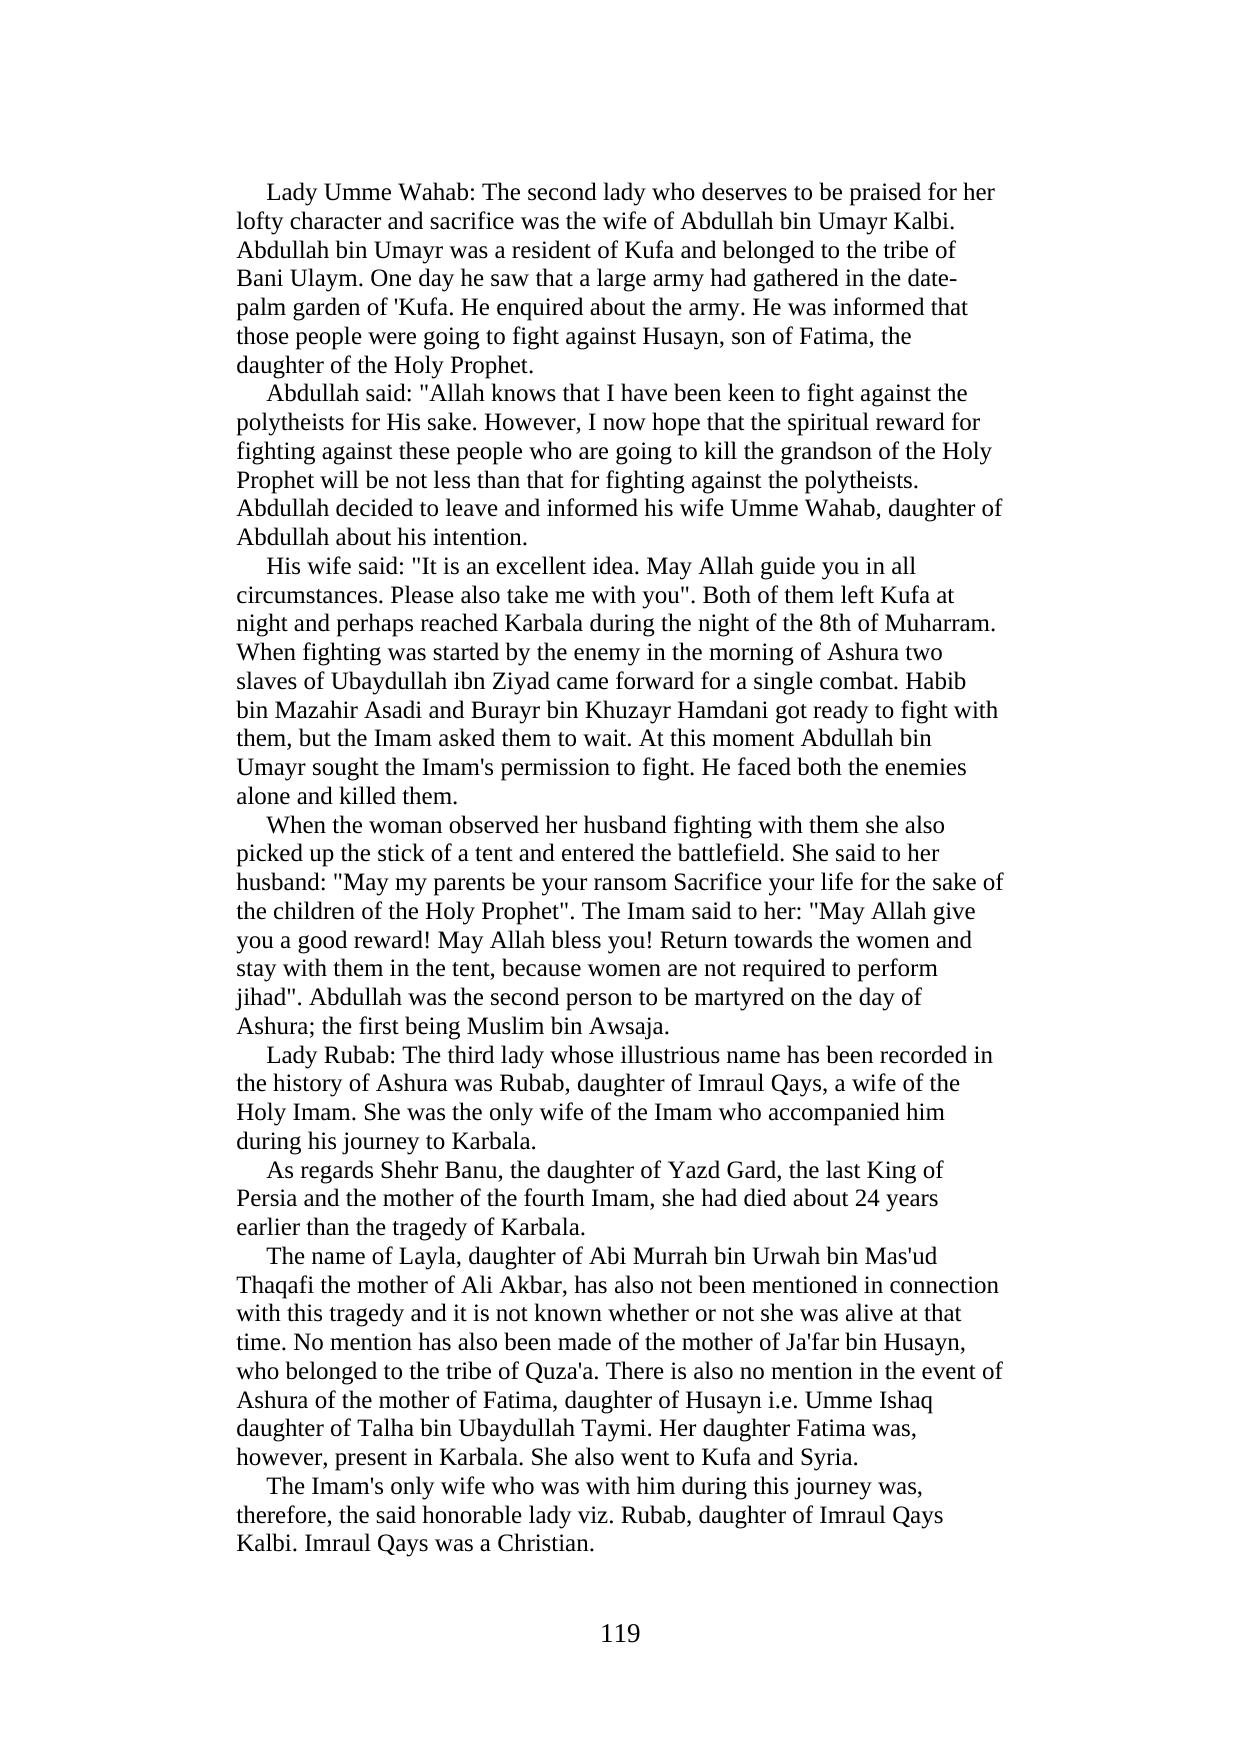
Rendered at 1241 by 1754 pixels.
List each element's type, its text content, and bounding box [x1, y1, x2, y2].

text Abdullah bin Umayr was a resident of Kufa and belonged to the tribe of Bani Ulaym. One day he saw that a large army had gathered in the date-palm garden of 'Kufa. He enquired about the army. He was informed that those people were going to fight against Husayn, son of Fatima, the daughter of the Holy Prophet. [236, 235, 1004, 378]
text When the woman observed her husband fighting with them she also picked up the stick of a tent and entered the battlefield. She said to her husband: "May my parents be your ransom Sacrifice your life for the sake of the children of the Holy Prophet". The Imam said to her: "May Allah give you a good reward! May Allah bless you! Return towards the women and stay with them in the tent, because women are not required to perform jihad". Abdullah was the second person to be martyred on the day of Ashura; the first being Muslim bin Awsaja. [236, 810, 1004, 1040]
text As regards Shehr Banu, the daughter of Yazd Gard, the last King of Persia and the mother of the fourth Imam, she had died about 24 years earlier than the tragedy of Karbala. [236, 1155, 1004, 1241]
text The name of Layla, daughter of Abi Murrah bin Urwah bin Mas'ud Thaqafi the mother of Ali Akbar, has also not been mentioned in connection with this tragedy and it is not known whether or not she was alive at that time. No mention has also been made of the mother of Ja'far bin Husayn, who belonged to the tribe of Quza'a. There is also no mention in the event of Ashura of the mother of Fatima, daughter of Husayn i.e. Umme Ishaq daughter of Talha bin Ubaydullah Taymi. Her daughter Fatima was, however, present in Karbala. She also went to Kufa and Syria. [236, 1241, 1004, 1471]
text Lady Umme Wahab: The second lady who deserves to be praised for her lofty character and sacrifice was the wife of Abdullah bin Umayr Kalbi. [236, 177, 1004, 235]
text His wife said: "It is an excellent idea. May Allah guide you in all circumstances. Please also take me with you". Both of them left Kufa at night and perhaps reached Karbala during the night of the 8th of Muharram. When fighting was started by the enemy in the morning of Ashura two slaves of Ubaydullah ibn Ziyad came forward for a single combat. Habib bin Mazahir Asadi and Burayr bin Khuzayr Hamdani got ready to fight with them, but the Imam asked them to wait. At this moment Abdullah bin Umayr sought the Imam's permission to fight. He faced both the enemies alone and killed them. [236, 551, 1004, 810]
text The Imam's only wife who was with him during this journey was, therefore, the said honorable lady viz. Rubab, daughter of Imraul Qays Kalbi. Imraul Qays was a Christian. [236, 1471, 1004, 1557]
text Abdullah said: "Allah knows that I have been keen to fight against the polytheists for His sake. However, I now hope that the spiritual reward for fighting against these people who are going to kill the grandson of the Holy Prophet will be not less than that for fighting against the polytheists. Abdullah decided to leave and informed his wife Umme Wahab, daughter of Abdullah about his intention. [236, 378, 1004, 551]
text Lady Rubab: The third lady whose illustrious name has been recorded in the history of Ashura was Rubab, daughter of Imraul Qays, a wife of the Holy Imam. She was the only wife of the Imam who accompanied him during his journey to Karbala. [236, 1040, 1004, 1155]
